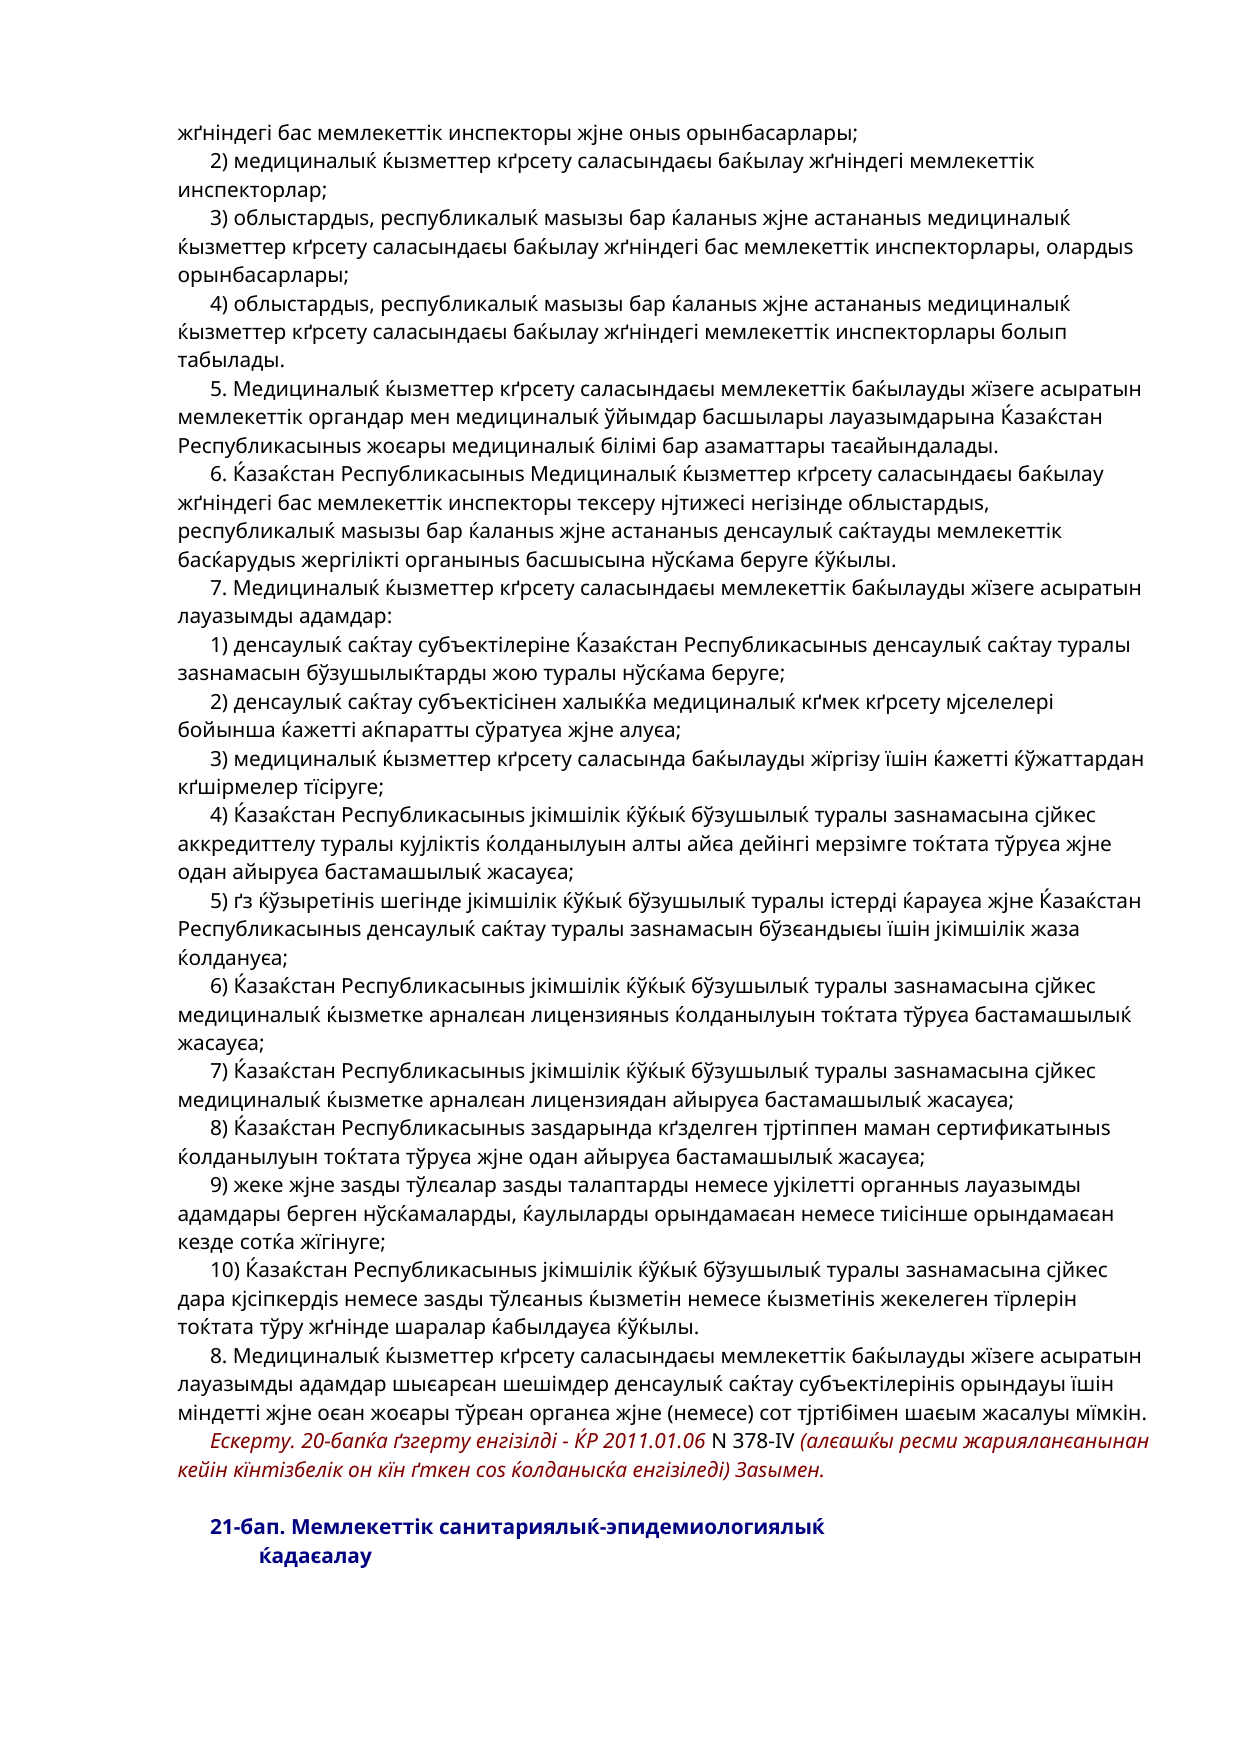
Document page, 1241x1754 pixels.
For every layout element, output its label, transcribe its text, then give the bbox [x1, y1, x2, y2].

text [177, 118, 1152, 1483]
text 21-бап. Мемлекеттік санитариялыќ-эпидемиологиялыќ ќадаєалау [177, 1512, 1152, 1569]
